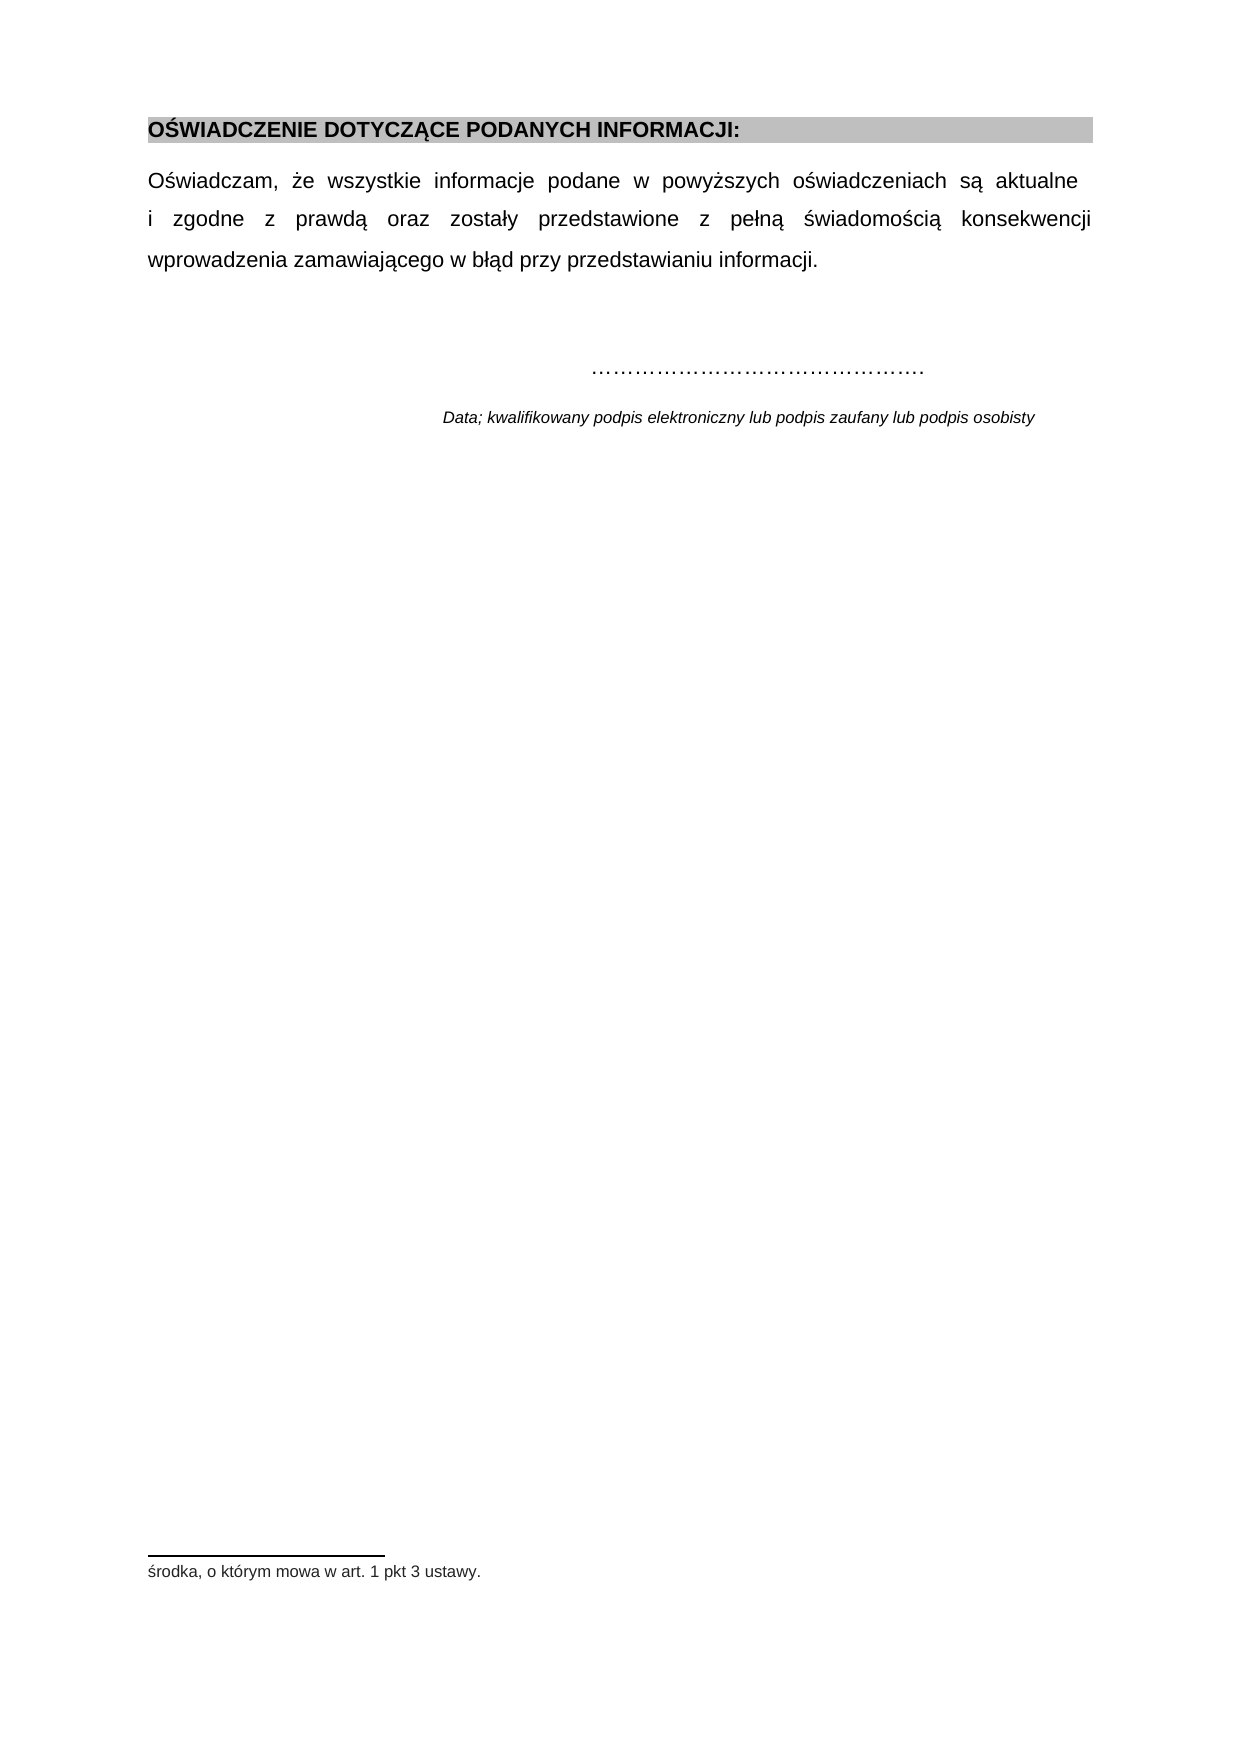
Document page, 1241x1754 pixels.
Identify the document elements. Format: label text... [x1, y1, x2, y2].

text Oświadczam, że wszystkie informacje podane w powyższych oświadczeniach są aktualne i zgodne z prawdą oraz zostały przedstawione z pełną świadomością konsekwencji wprowadzenia zamawiającego w błąd przy przedstawianiu informacji. [148, 168, 1093, 273]
text Data; kwalifikowany podpis elektroniczny lub podpis zaufany lub podpis osobisty [148, 408, 1093, 427]
text ………………………………………. [148, 354, 1093, 379]
text OŚWIADCZENIE DOTYCZĄCE PODANYCH INFORMACJI: [148, 117, 1093, 143]
